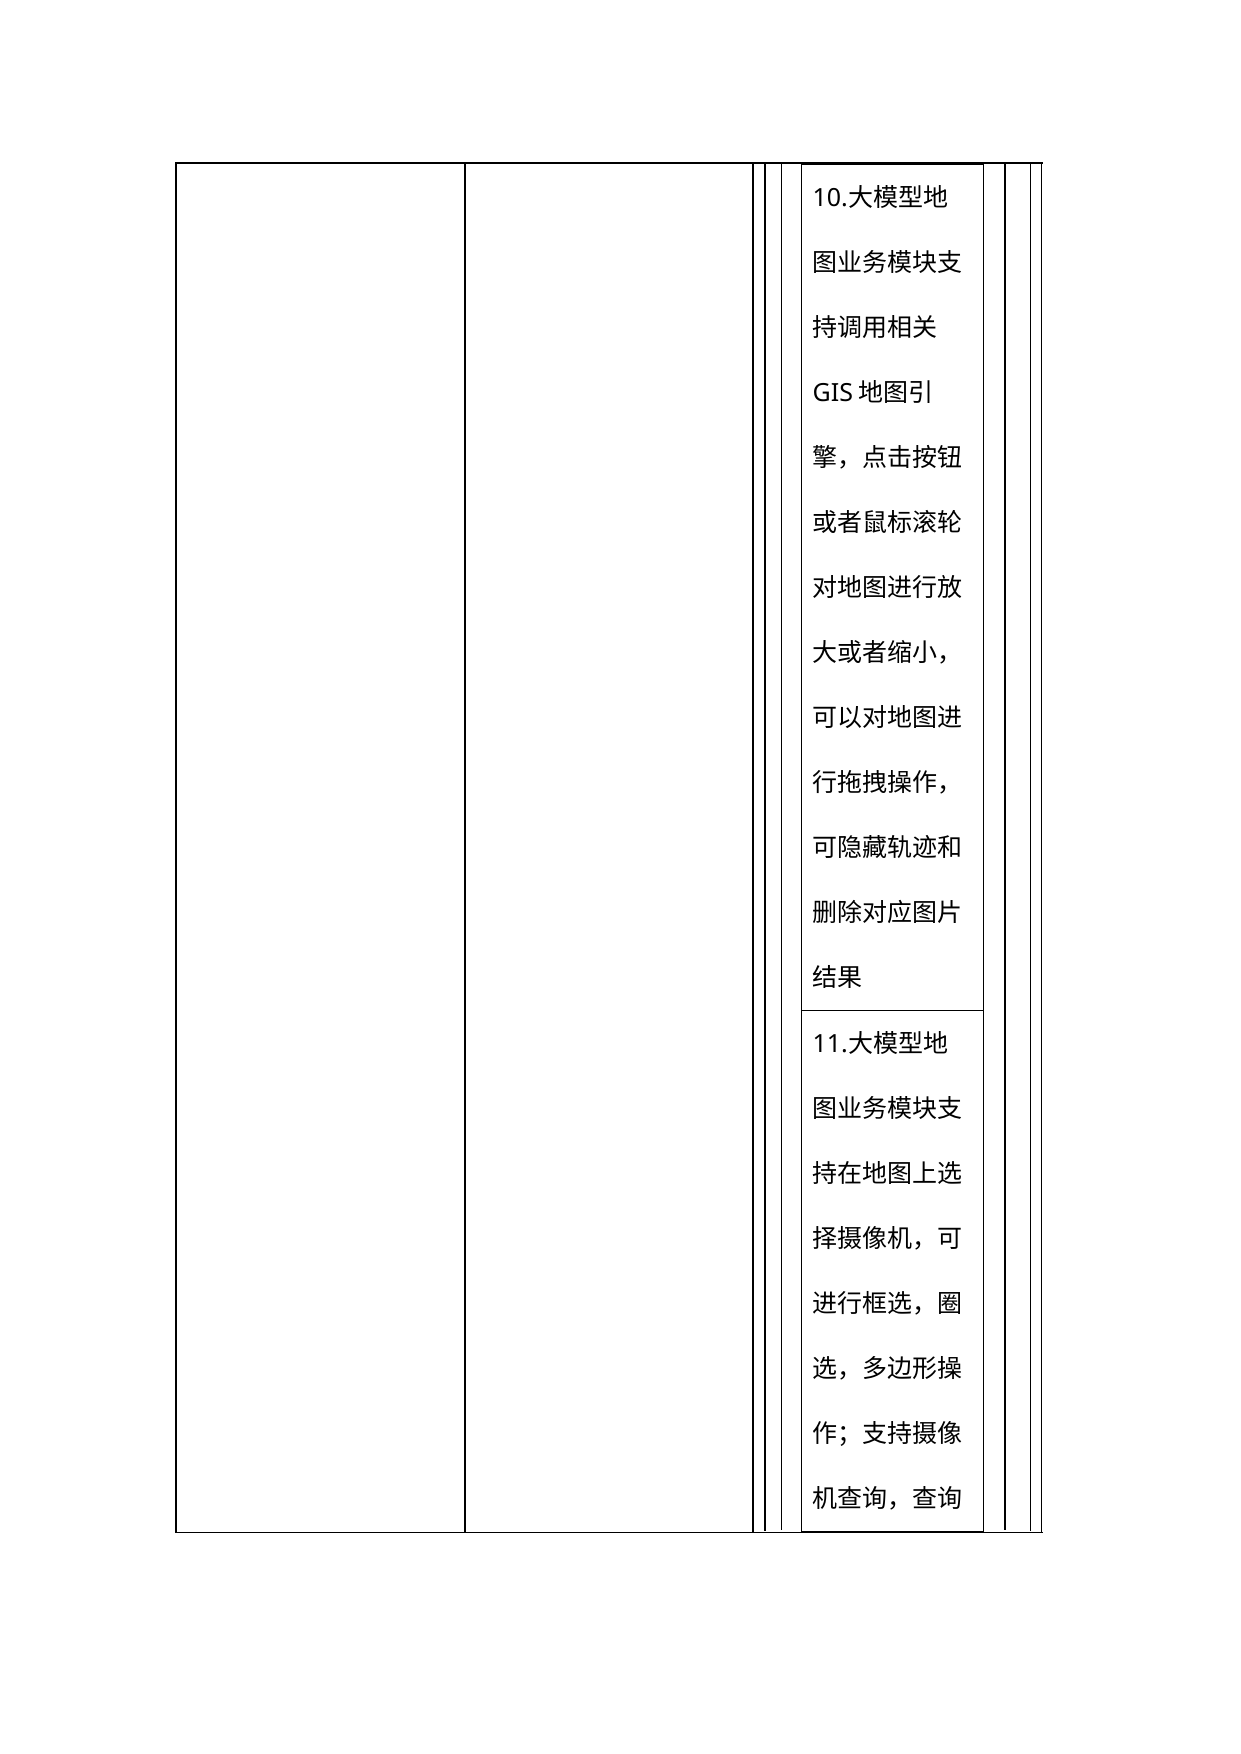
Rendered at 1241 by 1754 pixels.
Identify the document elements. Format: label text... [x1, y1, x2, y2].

table_cell [802, 1011, 983, 1531]
table_cell 1 [177, 164, 464, 1532]
table_cell [802, 165, 983, 1010]
table_cell [984, 164, 1041, 1532]
table_cell [754, 164, 801, 1532]
table_cell ▲ [466, 164, 752, 1532]
